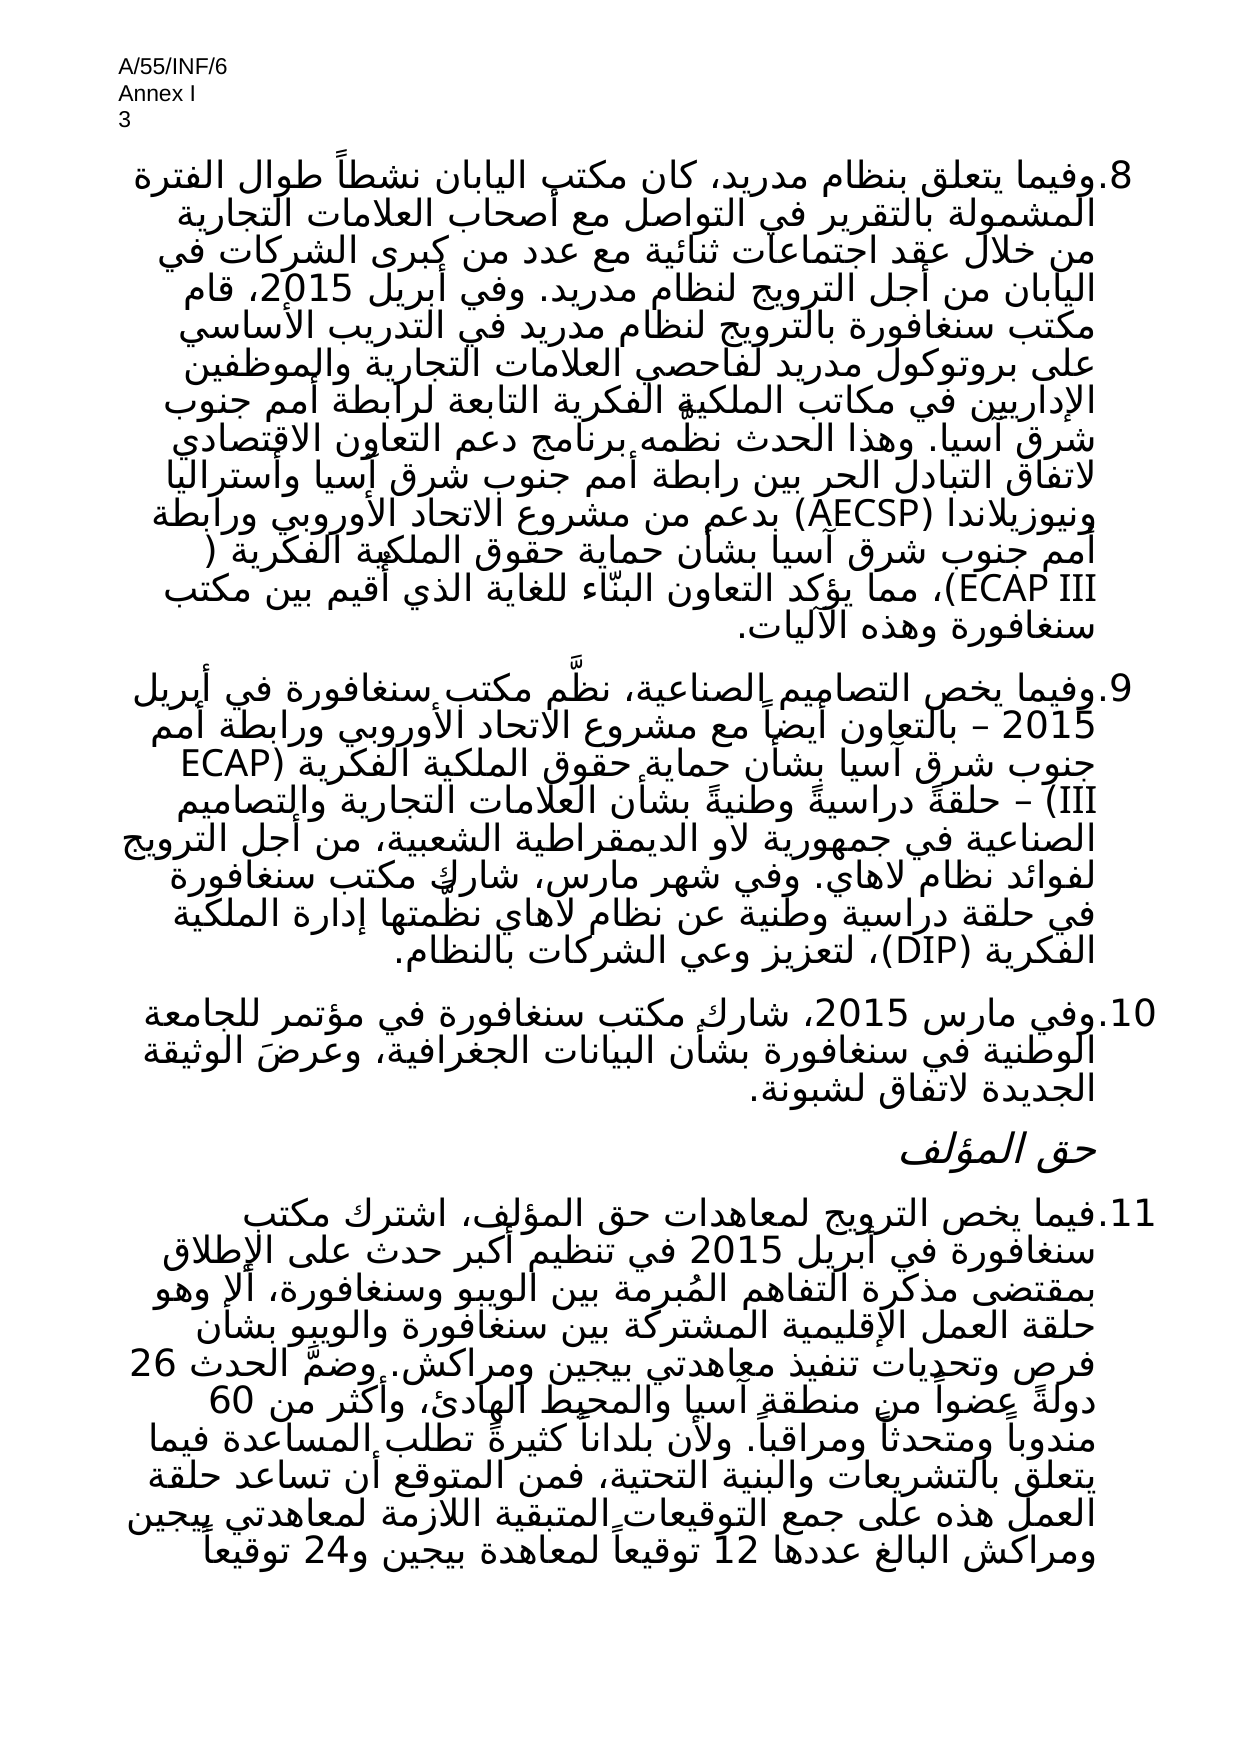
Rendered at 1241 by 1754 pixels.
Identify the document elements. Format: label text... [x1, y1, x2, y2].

list وفيما يتعلق بنظام مدريد، كان مكتب اليابان نشطاً طوال الفترة المشمولة بالتقرير في التواصل مع أصحاب العلامات التجارية من خلال عقد اجتماعات ثنائية مع عدد من كبرى الشركات في اليابان من أجل الترويج لنظام مدريد. وفي أبريل 2015، قام مكتب سنغافورة بالترويج لنظام مدريد في التدريب الأساسي على بروتوكول مدريد لفاحصي العلامات التجارية والموظفين الإداريين في مكاتب الملكية الفكرية التابعة لرابطة أمم جنوب شرق آسيا. وهذا الحدث نظَّمه برنامج دعم التعاون الاقتصادي لاتفاق التبادل الحر بين رابطة أمم جنوب شرق آسيا وأستراليا ونيوزيلاندا (AECSP) بدعم من مشروع الاتحاد الأوروبي ورابطة أمم جنوب شرق آسيا بشأن حماية حقوق الملكية الفكرية (ECAP III)، مما يؤكد التعاون البنّاء للغاية الذي أُقيم بين مكتب سنغافورة وهذه الآليات. [118, 158, 1097, 646]
text حق المؤلف [118, 1133, 1011, 1171]
list وفي مارس 2015، شارك مكتب سنغافورة في مؤتمر للجامعة الوطنية في سنغافورة بشأن البيانات الجغرافية، وعرضَ الوثيقة الجديدة لاتفاق لشبونة. [118, 996, 1097, 1108]
list وفيما يخص التصاميم الصناعية، نظَّم مكتب سنغافورة في أبريل 2015 – بالتعاون أيضاً مع مشروع الاتحاد الأوروبي ورابطة أمم جنوب شرق آسيا بشأن حماية حقوق الملكية الفكرية (ECAP III) – حلقةً دراسيةً وطنيةً بشأن العلامات التجارية والتصاميم الصناعية في جمهورية لاو الديمقراطية الشعبية، من أجل الترويج لفوائد نظام لاهاي. وفي شهر مارس، شارك مكتب سنغافورة في حلقة دراسية وطنية عن نظام لاهاي نظَّمتها إدارة الملكية الفكرية (DIP)، لتعزيز وعي الشركات بالنظام. [118, 671, 1097, 971]
text حق المؤلف [962, 1133, 1097, 1171]
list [118, 1196, 1097, 1571]
